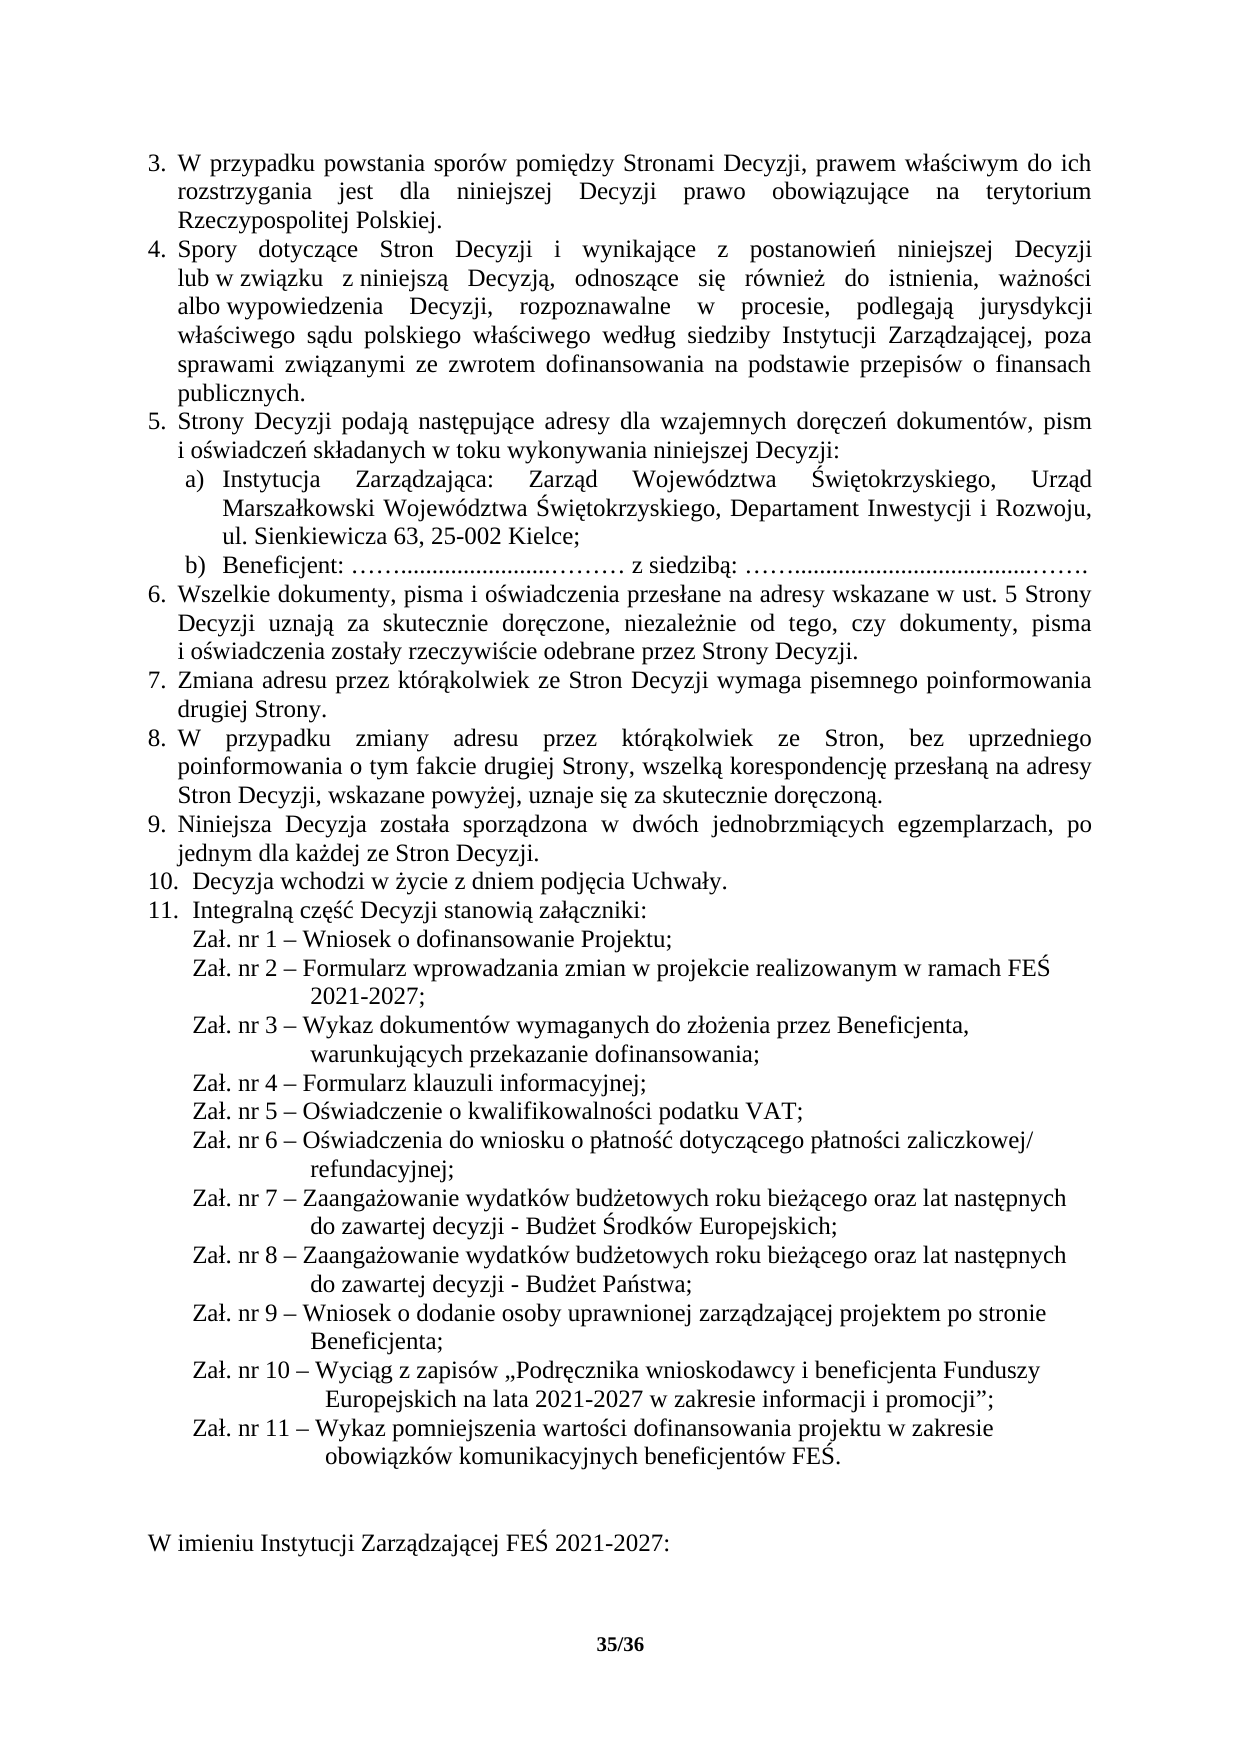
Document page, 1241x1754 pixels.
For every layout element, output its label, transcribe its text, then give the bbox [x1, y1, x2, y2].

list Decyzja wchodzi w życie z dniem podjęcia Uchwały. [148, 866, 1093, 895]
list Niniejsza Decyzja została sporządzona w dwóch jednobrzmiących egzemplarzach, po jednym dla każdej ze Stron Decyzji. [148, 809, 1093, 866]
list Spory dotyczące Stron Decyzji i wynikające z postanowień niniejszej Decyzji lub w związku z niniejszą Decyzją, odnoszące się również do istnienia, ważności albo wypowiedzenia Decyzji, rozpoznawalne w procesie, podlegają jurysdykcji właściwego sądu polskiego właściwego według siedziby Instytucji Zarządzającej, poza sprawami związanymi ze zwrotem dofinansowania na podstawie przepisów o finansach publicznych. [148, 234, 1093, 406]
list Zmiana adresu przez którąkolwiek ze Stron Decyzji wymaga pisemnego poinformowania drugiej Strony. [148, 665, 1093, 723]
list Strony Decyzji podają następujące adresy dla wzajemnych doręczeń dokumentów, pism i oświadczeń składanych w toku wykonywania niniejszej Decyzji: [148, 406, 1093, 464]
text Zał. nr 5 – Oświadczenie o kwalifikowalności podatku VAT; [192, 1096, 1093, 1125]
text Zał. nr 2 – Formularz wprowadzania zmian w projekcie realizowanym w ramach FEŚ 2021-2027; [192, 953, 1093, 1010]
list Wszelkie dokumenty, pisma i oświadczenia przesłane na adresy wskazane w ust. 5 Strony Decyzji uznają za skutecznie doręczone, niezależnie od tego, czy dokumenty, pisma i oświadczenia zostały rzeczywiście odebrane przez Strony Decyzji. [148, 579, 1093, 665]
list Beneficjent: ……........................……… z siedzibą: ……......................................……. [185, 550, 1093, 579]
text Zał. nr 10 – Wyciąg z zapisów „Podręcznika wnioskodawcy i beneficjenta Funduszy Europejskich na lata 2021-2027 w zakresie informacji i promocji”; [192, 1355, 1093, 1413]
text Zał. nr 8 – Zaangażowanie wydatków budżetowych roku bieżącego oraz lat następnych do zawartej decyzji - Budżet Państwa; [192, 1240, 1093, 1298]
text Zał. nr 1 – Wniosek o dofinansowanie Projektu; [192, 924, 1093, 953]
list W przypadku zmiany adresu przez którąkolwiek ze Stron, bez uprzedniego poinformowania o tym fakcie drugiej Strony, wszelką korespondencję przesłaną na adresy Stron Decyzji, wskazane powyżej, uznaje się za skutecznie doręczoną. [148, 723, 1093, 809]
list Instytucja Zarządzająca: Zarząd Województwa Świętokrzyskiego, Urząd Marszałkowski Województwa Świętokrzyskiego, Departament Inwestycji i Rozwoju, ul. Sienkiewicza 63, 25-002 Kielce; [185, 464, 1093, 550]
list Integralną część Decyzji stanowią załączniki: [148, 895, 1093, 924]
text W imieniu Instytucji Zarządzającej FEŚ 2021-2027: [148, 1528, 1093, 1556]
text Zał. nr 9 – Wniosek o dodanie osoby uprawnionej zarządzającej projektem po stronie Beneficjenta; [192, 1298, 1093, 1355]
text Zał. nr 7 – Zaangażowanie wydatków budżetowych roku bieżącego oraz lat następnych do zawartej decyzji - Budżet Środków Europejskich; [192, 1183, 1093, 1240]
text Zał. nr 6 – Oświadczenia do wniosku o płatność dotyczącego płatności zaliczkowej/ refundacyjnej; [192, 1125, 1093, 1183]
text Zał. nr 11 – Wykaz pomniejszenia wartości dofinansowania projektu w zakresie obowiązków komunikacyjnych beneficjentów FEŚ. [192, 1413, 1093, 1470]
list W przypadku powstania sporów pomiędzy Stronami Decyzji, prawem właściwym do ich rozstrzygania jest dla niniejszej Decyzji prawo obowiązujące na terytorium Rzeczypospolitej Polskiej. [148, 148, 1093, 234]
text Zał. nr 3 – Wykaz dokumentów wymaganych do złożenia przez Beneficjenta, warunkujących przekazanie dofinansowania; [192, 1010, 1093, 1068]
text Zał. nr 4 – Formularz klauzuli informacyjnej; [192, 1068, 1093, 1096]
